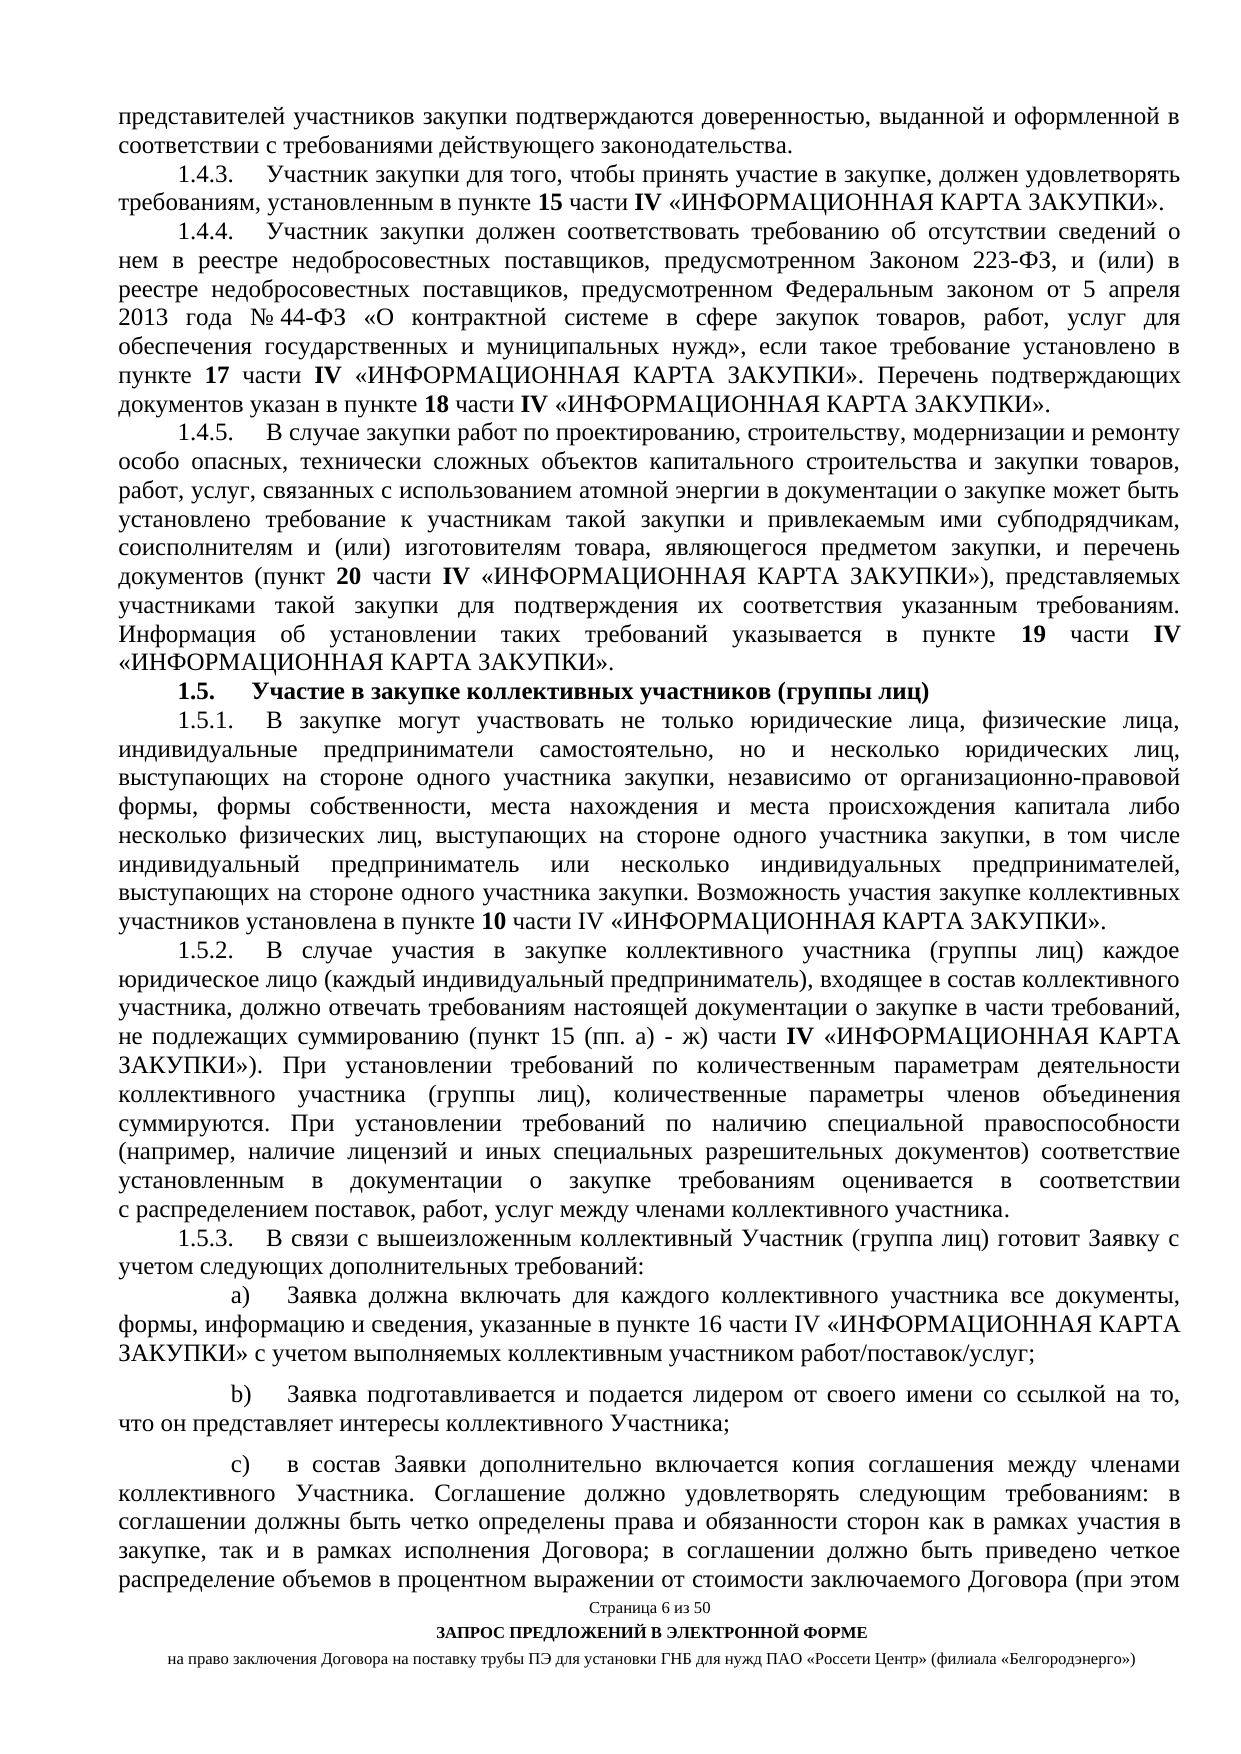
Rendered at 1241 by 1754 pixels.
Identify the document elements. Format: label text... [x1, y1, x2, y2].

subtitle Участие в закупке коллективных участников (группы лиц) [118, 676, 1181, 705]
subtitle В связи с вышеизложенным коллективный Участник (группа лиц) готовит Заявку с учетом следующих дополнительных требований: [118, 1223, 1181, 1280]
list Заявка должна включать для каждого коллективного участника все документы, формы, информацию и сведения, указанные в пункте 16 части IV «ИНФОРМАЦИОННАЯ КАРТА ЗАКУПКИ» с учетом выполняемых коллективным участником работ/поставок/услуг; [118, 1280, 1181, 1366]
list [118, 1449, 1181, 1593]
subtitle В случае закупки работ по проектированию, строительству, модернизации и ремонту особо опасных, технически сложных объектов капитального строительства и закупки товаров, работ, услуг, связанных с использованием атомной энергии в документации о закупке может быть установлено требование к участникам такой закупки и привлекаемым ими субподрядчикам, соисполнителям и (или) изготовителям товара, являющегося предметом закупки, и перечень документов (пункт 20 части IV «ИНФОРМАЦИОННАЯ КАРТА ЗАКУПКИ»), представляемых участниками такой закупки для подтверждения их соответствия указанным требованиям. Информация об установлении таких требований указывается в пункте 19 части IV «ИНФОРМАЦИОННАЯ КАРТА ЗАКУПКИ». [118, 417, 1181, 676]
subtitle В случае участия в закупке коллективного участника (группы лиц) каждое юридическое лицо (каждый индивидуальный предприниматель), входящее в состав коллективного участника, должно отвечать требованиям настоящей документации о закупке в части требований, не подлежащих суммированию (пункт 15 (пп. а) - ж) части IV «ИНФОРМАЦИОННАЯ КАРТА ЗАКУПКИ»). При установлении требований по количественным параметрам деятельности коллективного участника (группы лиц), количественные параметры членов объединения суммируются. При установлении требований по наличию специальной правоспособности (например, наличие лицензий и иных специальных разрешительных документов) соответствие установленным в документации о закупке требованиям оценивается в соответствии с распределением поставок, работ, услуг между членами коллективного участника. [118, 935, 1181, 1223]
subtitle В закупке могут участвовать не только юридические лица, физические лица, индивидуальные предприниматели самостоятельно, но и несколько юридических лиц, выступающих на стороне одного участника закупки, независимо от организационно-правовой формы, формы собственности, места нахождения и места происхождения капитала либо несколько физических лиц, выступающих на стороне одного участника закупки, в том числе индивидуальный предприниматель или несколько индивидуальных предпринимателей, выступающих на стороне одного участника закупки. Возможность участия закупке коллективных участников установлена в пункте 10 части IV «ИНФОРМАЦИОННАЯ КАРТА ЗАКУПКИ». [118, 705, 1181, 935]
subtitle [118, 101, 1181, 159]
list Заявка подготавливается и подается лидером от своего имени со ссылкой на то, что он представляет интересы коллективного Участника; [118, 1379, 1181, 1436]
subtitle Участник закупки должен соответствовать требованию об отсутствии сведений о нем в реестре недобросовестных поставщиков, предусмотренном Законом 223-ФЗ, и (или) в реестре недобросовестных поставщиков, предусмотренном Федеральным законом от 5 апреля 2013 года № 44-ФЗ «О контрактной системе в сфере закупок товаров, работ, услуг для обеспечения государственных и муниципальных нужд», если такое требование установлено в пункте 17 части IV «ИНФОРМАЦИОННАЯ КАРТА ЗАКУПКИ». Перечень подтверждающих документов указан в пункте 18 части IV «ИНФОРМАЦИОННАЯ КАРТА ЗАКУПКИ». [118, 216, 1181, 417]
subtitle Участник закупки для того, чтобы принять участие в закупке, должен удовлетворять требованиям, установленным в пункте 15 части IV «ИНФОРМАЦИОННАЯ КАРТА ЗАКУПКИ». [118, 159, 1181, 216]
